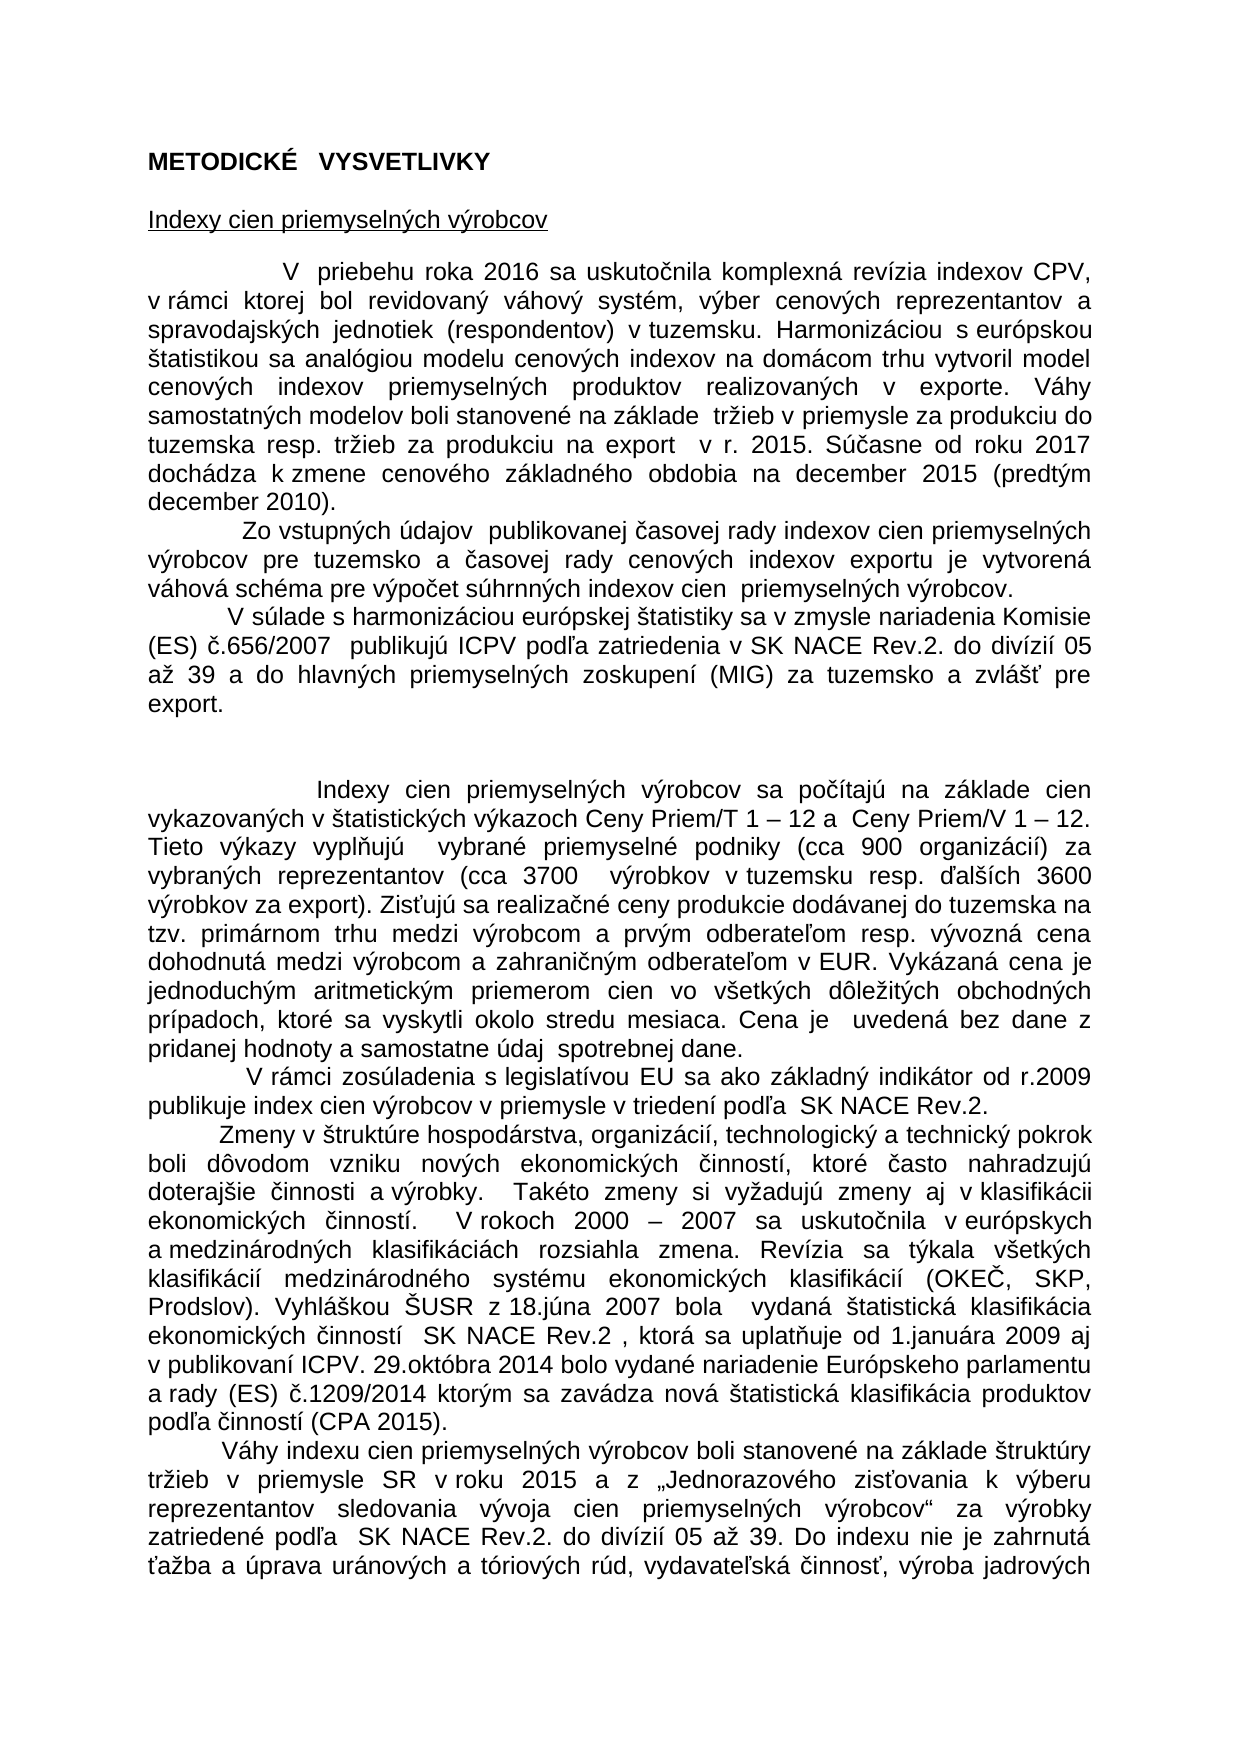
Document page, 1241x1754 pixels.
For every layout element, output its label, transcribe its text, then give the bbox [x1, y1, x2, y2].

text V súlade s harmonizáciou európskej štatistiky sa v zmysle nariadenia Komisie (ES) č.656/2007 publikujú ICPV podľa zatriedenia v SK NACE Rev.2. do divízií 05 až 39 a do hlavných priemyselných zoskupení (MIG) za tuzemsko a zvlášť pre export. [148, 602, 1092, 775]
text V rámci zosúladenia s legislatívou EU sa ako základný indikátor od r.2009 publikuje index cien výrobcov v priemysle v triedení podľa SK NACE Rev.2. [148, 1062, 1092, 1120]
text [148, 1436, 1092, 1580]
text V priebehu roka 2016 sa uskutočnila komplexná revízia indexov CPV, v rámci ktorej bol revidovaný váhový systém, výber cenových reprezentantov a spravodajských jednotiek (respondentov) v tuzemsku. Harmonizáciou s európskou štatistikou sa analógiou modelu cenových indexov na domácom trhu vytvoril model cenových indexov priemyselných produktov realizovaných v exporte. Váhy samostatných modelov boli stanovené na základe tržieb v priemysle za produkciu do tuzemska resp. tržieb za produkciu na export v r. 2015. Súčasne od roku 2017 dochádza k zmene cenového základného obdobia na december 2015 (predtým december 2010). [148, 257, 1092, 516]
text METODICKÉ VYSVETLIVKY [148, 147, 1092, 176]
text Indexy cien priemyselných výrobcov [148, 204, 1092, 233]
text Indexy cien priemyselných výrobcov sa počítajú na základe cien vykazovaných v štatistických výkazoch Ceny Priem/T 1 – 12 a Ceny Priem/V 1 – 12. Tieto výkazy vyplňujú vybrané priemyselné podniky (cca 900 organizácií) za vybraných reprezentantov (cca 3700 výrobkov v tuzemsku resp. ďalších 3600 výrobkov za export). Zisťujú sa realizačné ceny produkcie dodávanej do tuzemska na tzv. primárnom trhu medzi výrobcom a prvým odberateľom resp. vývozná cena dohodnutá medzi výrobcom a zahraničným odberateľom v EUR. Vykázaná cena je jednoduchým aritmetickým priemerom cien vo všetkých dôležitých obchodných prípadoch, ktoré sa vyskytli okolo stredu mesiaca. Cena je uvedená bez dane z pridanej hodnoty a samostatne údaj spotrebnej dane. [148, 775, 1092, 1062]
text Zmeny v štruktúre hospodárstva, organizácií, technologický a technický pokrok boli dôvodom vzniku nových ekonomických činností, ktoré často nahradzujú doterajšie činnosti a výrobky. Takéto zmeny si vyžadujú zmeny aj v klasifikácii ekonomických činností. V rokoch 2000 – 2007 sa uskutočnila v európskych a medzinárodných klasifikáciách rozsiahla zmena. Revízia sa týkala všetkých klasifikácií medzinárodného systému ekonomických klasifikácií (OKEČ, SKP, Prodslov). Vyhláškou ŠUSR z 18.júna 2007 bola vydaná štatistická klasifikácia ekonomických činností SK NACE Rev.2 , ktorá sa uplatňuje od 1.januára 2009 aj v publikovaní ICPV. 29.októbra 2014 bolo vydané nariadenie Európskeho parlamentu a rady (ES) č.1209/2014 ktorým sa zavádza nová štatistická klasifikácia produktov podľa činností (CPA 2015). [148, 1120, 1092, 1436]
text Zo vstupných údajov publikovanej časovej rady indexov cien priemyselných výrobcov pre tuzemsko a časovej rady cenových indexov exportu je vytvorená váhová schéma pre výpočet súhrnných indexov cien priemyselných výrobcov. [148, 516, 1092, 602]
